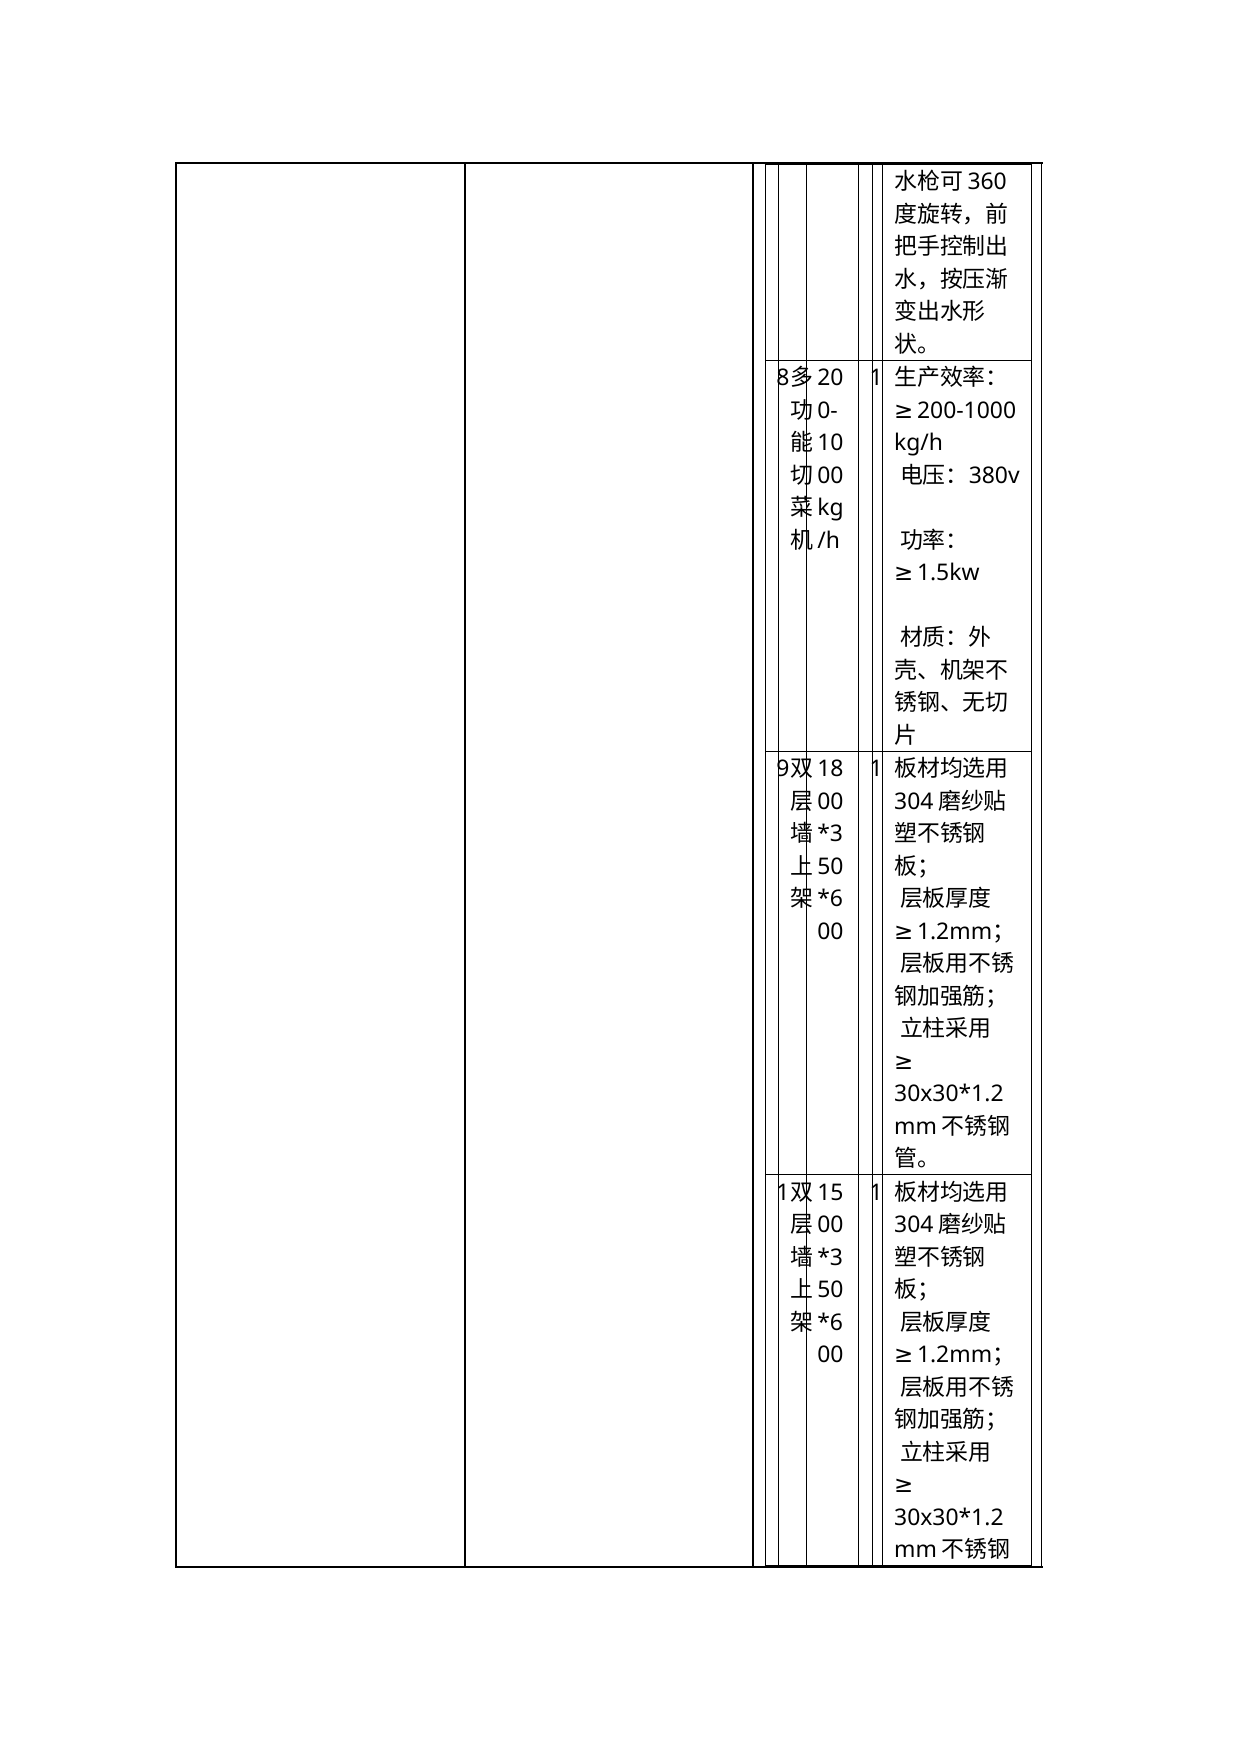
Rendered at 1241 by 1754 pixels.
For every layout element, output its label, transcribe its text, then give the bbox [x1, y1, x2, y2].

table_cell [859, 361, 872, 751]
table_cell [873, 752, 882, 1174]
table_cell [766, 1175, 778, 1565]
table_cell [859, 165, 872, 360]
table_cell [883, 165, 1031, 360]
table_cell [883, 1175, 1031, 1565]
table_cell [873, 1175, 882, 1565]
table_cell [807, 1175, 858, 1565]
table_cell [873, 361, 882, 751]
table_cell [766, 752, 778, 1174]
table_cell [883, 361, 1031, 751]
table_cell [873, 165, 882, 360]
table_cell [779, 1175, 806, 1565]
table_cell [754, 164, 765, 1566]
table_cell [859, 752, 872, 1174]
table_cell [807, 165, 858, 360]
table_cell [1032, 164, 1041, 1566]
table_cell [807, 361, 858, 751]
table_cell [859, 1175, 872, 1565]
table_cell [779, 165, 806, 360]
table_cell [883, 752, 1031, 1174]
table_cell [779, 361, 806, 751]
table_cell ▲ [466, 164, 752, 1566]
table_cell 1 [177, 164, 464, 1566]
table_cell [779, 752, 806, 1174]
table_cell [766, 361, 778, 751]
table_cell [807, 752, 858, 1174]
table_cell [766, 165, 778, 360]
